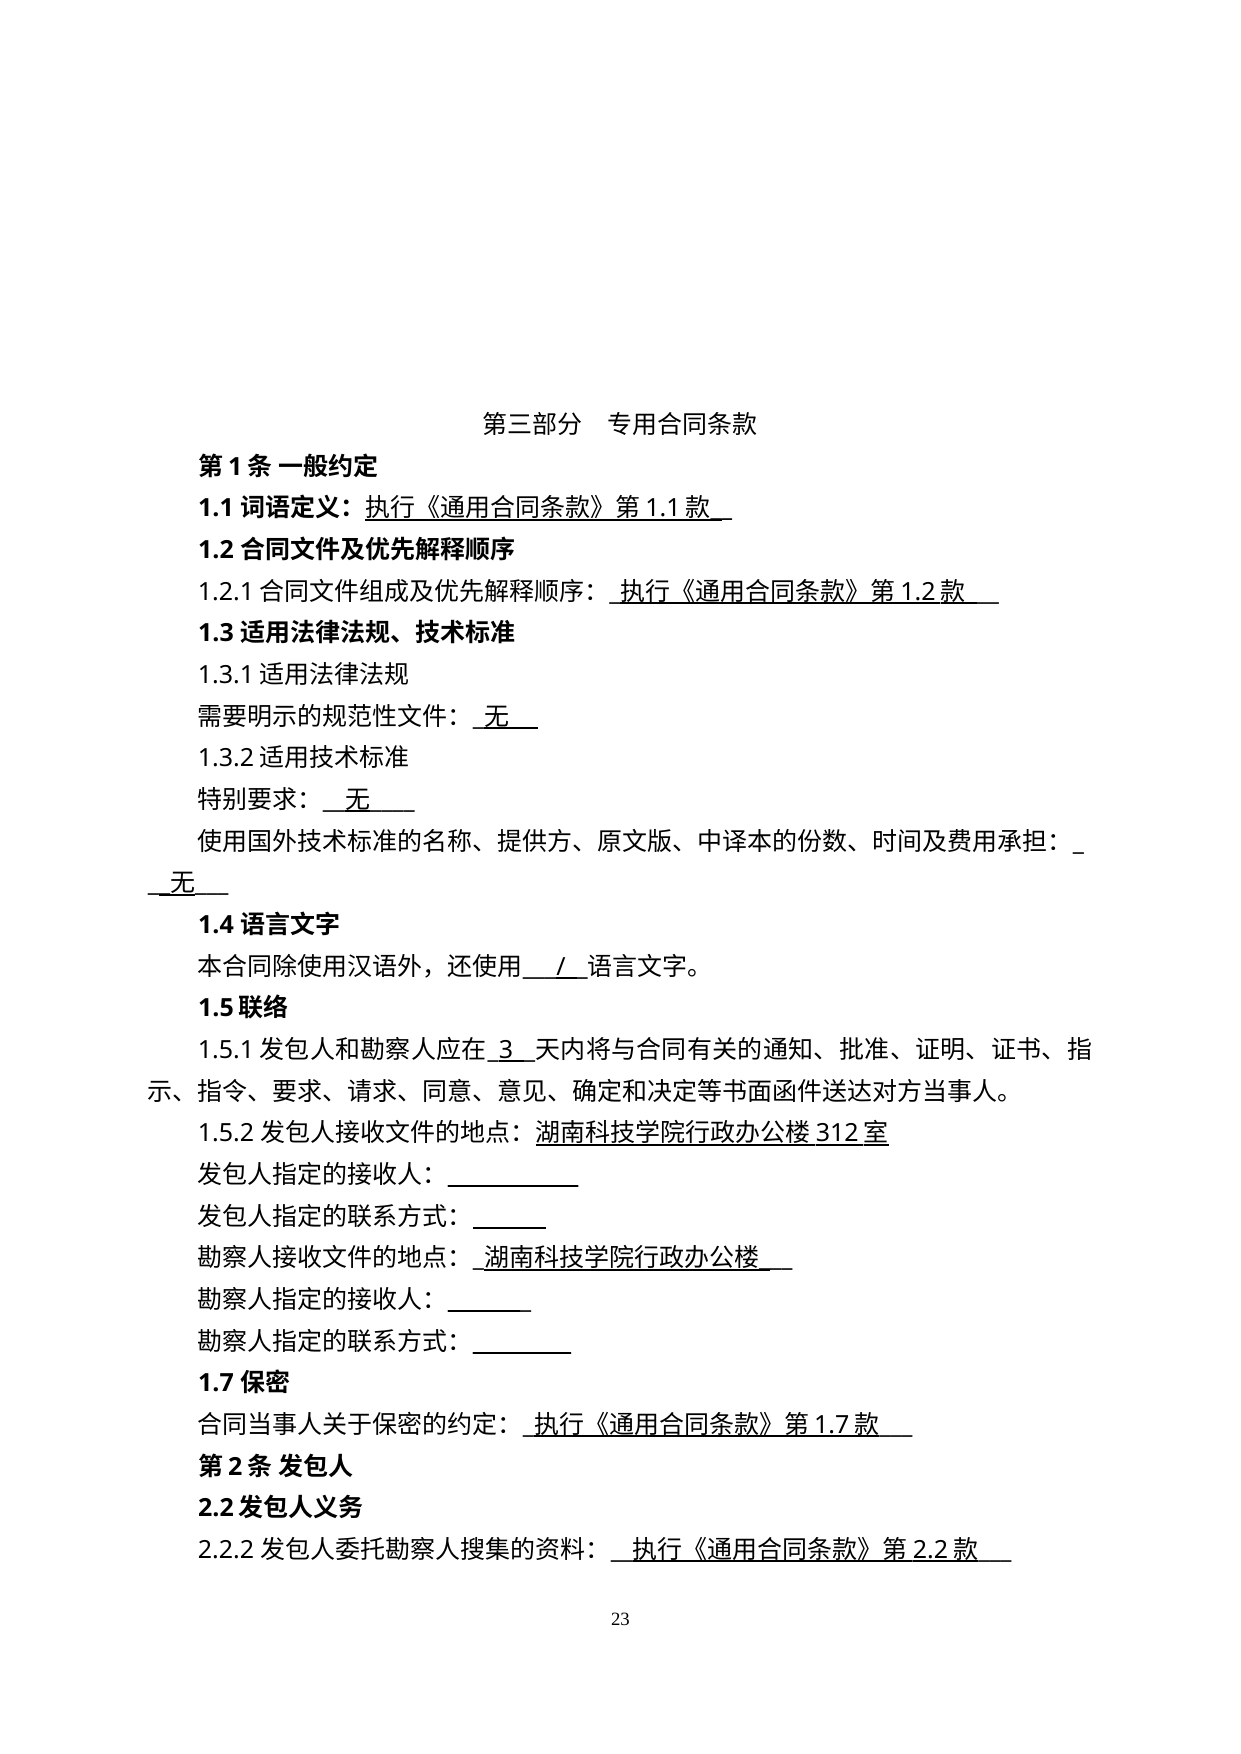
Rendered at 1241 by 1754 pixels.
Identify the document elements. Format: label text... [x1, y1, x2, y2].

text 1.4 语言文字 [148, 900, 1092, 942]
text 使用国外技术标准的名称、提供方、原文版、中译本的份数、时间及费用承担：___无___ [148, 817, 1092, 900]
text 勘察人指定的接收人：__ __ [148, 1275, 1092, 1317]
text 1.3 适用法律法规、技术标准 [148, 608, 1092, 650]
text 特别要求：__无____ [148, 775, 1092, 817]
text 1.5联络 [148, 983, 1092, 1025]
text 第2条 发包人 [148, 1442, 1092, 1483]
text 勘察人接收文件的地点：_湖南科技学院行政办公楼___ [148, 1233, 1092, 1275]
text 发包人指定的联系方式： [148, 1192, 1092, 1233]
text 1.7 保密 [148, 1358, 1092, 1400]
text 1.5.2 发包人接收文件的地点：湖南科技学院行政办公楼312室 [148, 1108, 1092, 1150]
text 本合同除使用汉语外，还使用___/__语言文字。 [148, 942, 1092, 983]
text 2.2发包人义务 [148, 1483, 1092, 1525]
text 第三部分 专用合同条款 [148, 400, 1092, 442]
text 发包人指定的接收人：____ ______ [148, 1150, 1092, 1192]
text 需要明示的规范性文件：_无__ [148, 692, 1092, 733]
text 1.1 词语定义：执行《通用合同条款》第1.1款__ [148, 483, 1092, 525]
text 1.2.1合同文件组成及优先解释顺序：_执行《通用合同条款》第1.2款___ [148, 567, 1092, 608]
text 1.3.2适用技术标准 [148, 733, 1092, 775]
text 第1条 一般约定 [148, 442, 1092, 483]
text 1.2 合同文件及优先解释顺序 [148, 525, 1092, 567]
text 1.5.1发包人和勘察人应在_3__天内将与合同有关的通知、批准、证明、证书、指示、指令、要求、请求、同意、意见、确定和决定等书面函件送达对方当事人。 [148, 1025, 1092, 1108]
text 1.3.1适用法律法规 [148, 650, 1092, 692]
text 2.2.2 发包人委托勘察人搜集的资料：__执行《通用合同条款》第2.2款___ [148, 1525, 1092, 1567]
text 合同当事人关于保密的约定：_执行《通用合同条款》第1.7款___ [148, 1400, 1092, 1442]
text 勘察人指定的联系方式：__ _ [148, 1317, 1092, 1358]
